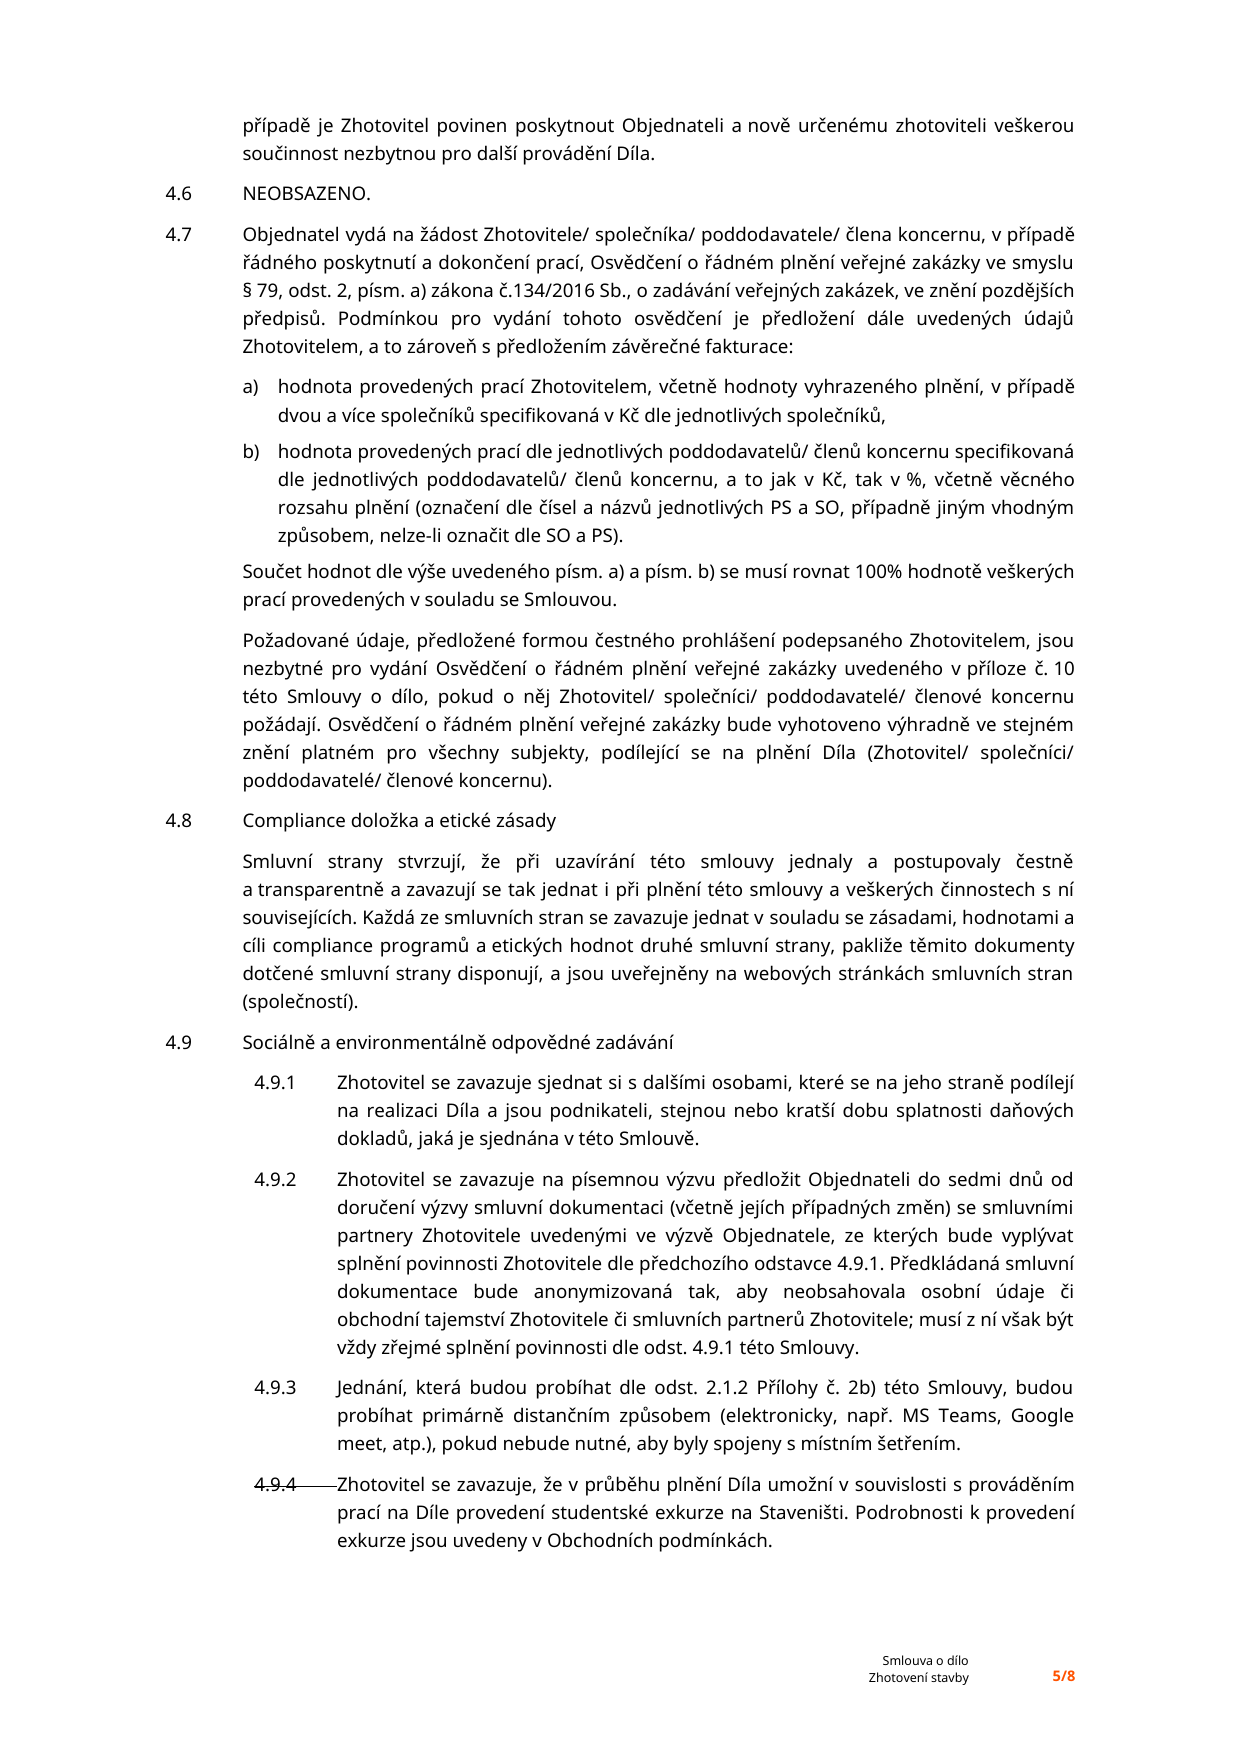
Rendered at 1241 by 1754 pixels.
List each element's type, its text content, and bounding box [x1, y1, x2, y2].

list Požadované údaje, předložené formou čestného prohlášení podepsaného Zhotovitelem, jsou nezbytné pro vydání Osvědčení o řádném plnění veřejné zakázky uvedeného v příloze č. 10 této Smlouvy o dílo, pokud o něj Zhotovitel/ společníci/ poddodavatelé/ členové koncernu požádají. Osvědčení o řádném plnění veřejné zakázky bude vyhotoveno výhradně ve stejném znění platném pro všechny subjekty, podílející se na plnění Díla (Zhotovitel/ společníci/ poddodavatelé/ členové koncernu). [242, 627, 1075, 793]
text Zhotovitel se zavazuje sjednat si s dalšími osobami, které se na jeho straně podílejí na realizaci Díla a jsou podnikateli, stejnou nebo kratší dobu splatnosti daňových dokladů, jaká je sjednána v této Smlouvě. [254, 1069, 1075, 1151]
list Smluvní strany stvrzují, že při uzavírání této smlouvy jednaly a postupovaly čestně a transparentně a zavazují se tak jednat i při plnění této smlouvy a veškerých činnostech s ní souvisejících. Každá ze smluvních stran se zavazuje jednat v souladu se zásadami, hodnotami a cíli compliance programů a etických hodnot druhé smluvní strany, pakliže těmito dokumenty dotčené smluvní strany disponují, a jsou uveřejněny na webových stránkách smluvních stran (společností). [242, 848, 1075, 1014]
text Objednatel vydá na žádost Zhotovitele/ společníka/ poddodavatele/ člena koncernu, v případě řádného poskytnutí a dokončení prací, Osvědčení o řádném plnění veřejné zakázky ve smyslu § 79, odst. 2, písm. a) zákona č.134/2016 Sb., o zadávání veřejných zakázek, ve znění pozdějších předpisů. Podmínkou pro vydání tohoto osvědčení je předložení dále uvedených údajů Zhotovitelem, a to zároveň s předložením závěrečné fakturace: [165, 221, 1075, 359]
text Sociálně a environmentálně odpovědné zadávání [165, 1029, 1075, 1054]
list Součet hodnot dle výše uvedeného písm. a) a písm. b) se musí rovnat 100% hodnotě veškerých prací provedených v souladu se Smlouvou. [242, 559, 1075, 612]
list hodnota provedených prací Zhotovitelem, včetně hodnoty vyhrazeného plnění, v případě dvou a více společníků specifikovaná v Kč dle jednotlivých společníků, [242, 374, 1075, 427]
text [165, 112, 1075, 166]
text Zhotovitel se zavazuje na písemnou výzvu předložit Objednateli do sedmi dnů od doručení výzvy smluvní dokumentaci (včetně jejích případných změn) se smluvními partnery Zhotovitele uvedenými ve výzvě Objednatele, ze kterých bude vyplývat splnění povinnosti Zhotovitele dle předchozího odstavce 4.9.1. Předkládaná smluvní dokumentace bude anonymizovaná tak, aby neobsahovala osobní údaje či obchodní tajemství Zhotovitele či smluvních partnerů Zhotovitele; musí z ní však být vždy zřejmé splnění povinnosti dle odst. 4.9.1 této Smlouvy. [254, 1166, 1075, 1360]
text NEOBSAZENO. [165, 181, 1075, 206]
text Compliance doložka a etické zásady [165, 808, 1075, 833]
text Jednání, která budou probíhat dle odst. 2.1.2 Přílohy č. 2b) této Smlouvy, budou probíhat primárně distančním způsobem (elektronicky, např. MS Teams, Google meet, atp.), pokud nebude nutné, aby byly spojeny s místním šetřením. [254, 1375, 1075, 1456]
list hodnota provedených prací dle jednotlivých poddodavatelů/ členů koncernu specifikovaná dle jednotlivých poddodavatelů/ členů koncernu, a to jak v Kč, tak v %, včetně věcného rozsahu plnění (označení dle čísel a názvů jednotlivých PS a SO, případně jiným vhodným způsobem, nelze-li označit dle SO a PS). [242, 438, 1075, 548]
text Zhotovitel se zavazuje, že v průběhu plnění Díla umožní v souvislosti s prováděním prací na Díle provedení studentské exkurze na Staveništi. Podrobnosti k provedení exkurze jsou uvedeny v Obchodních podmínkách. [254, 1471, 1075, 1553]
